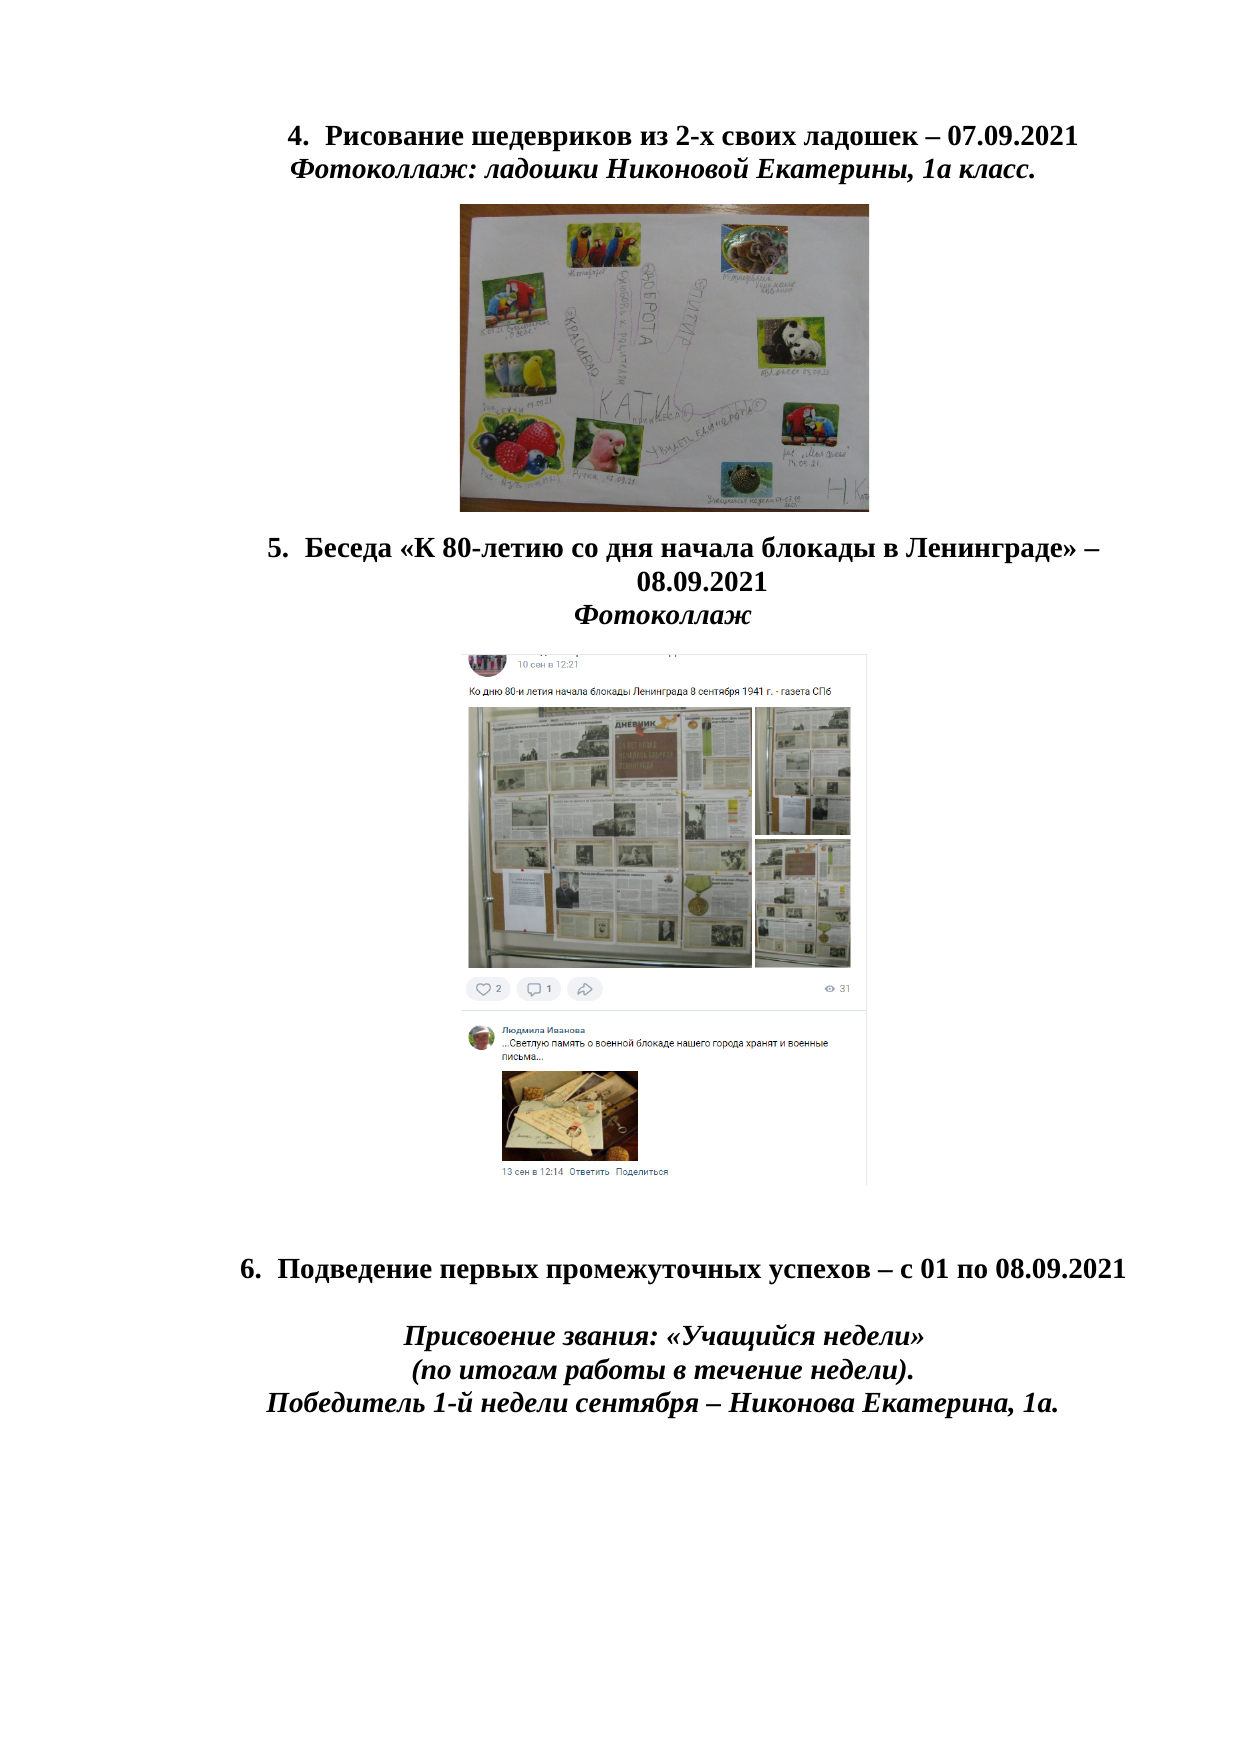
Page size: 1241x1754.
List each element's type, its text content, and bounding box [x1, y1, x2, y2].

text Присвоение звания: «Учащийся недели» [177, 1318, 1152, 1352]
text Фотоколлаж [177, 597, 1152, 631]
text (по итогам работы в течение недели). [177, 1352, 1152, 1385]
text Фотоколлаж: ладошки Никоновой Екатерины, 1а класс. [177, 152, 1152, 185]
list Рисование шедевриков из 2-х своих ладошек – 07.09.2021 [215, 118, 1152, 152]
list Беседа «К 80-летию со дня начала блокады в Ленинграде» – 08.09.2021 [215, 530, 1152, 597]
picture [461, 650, 868, 1185]
picture [459, 204, 870, 512]
list Подведение первых промежуточных успехов – с 01 по 08.09.2021 [215, 1251, 1152, 1285]
text Победитель 1-й недели сентября – Никонова Екатерина, 1а. [177, 1385, 1152, 1419]
